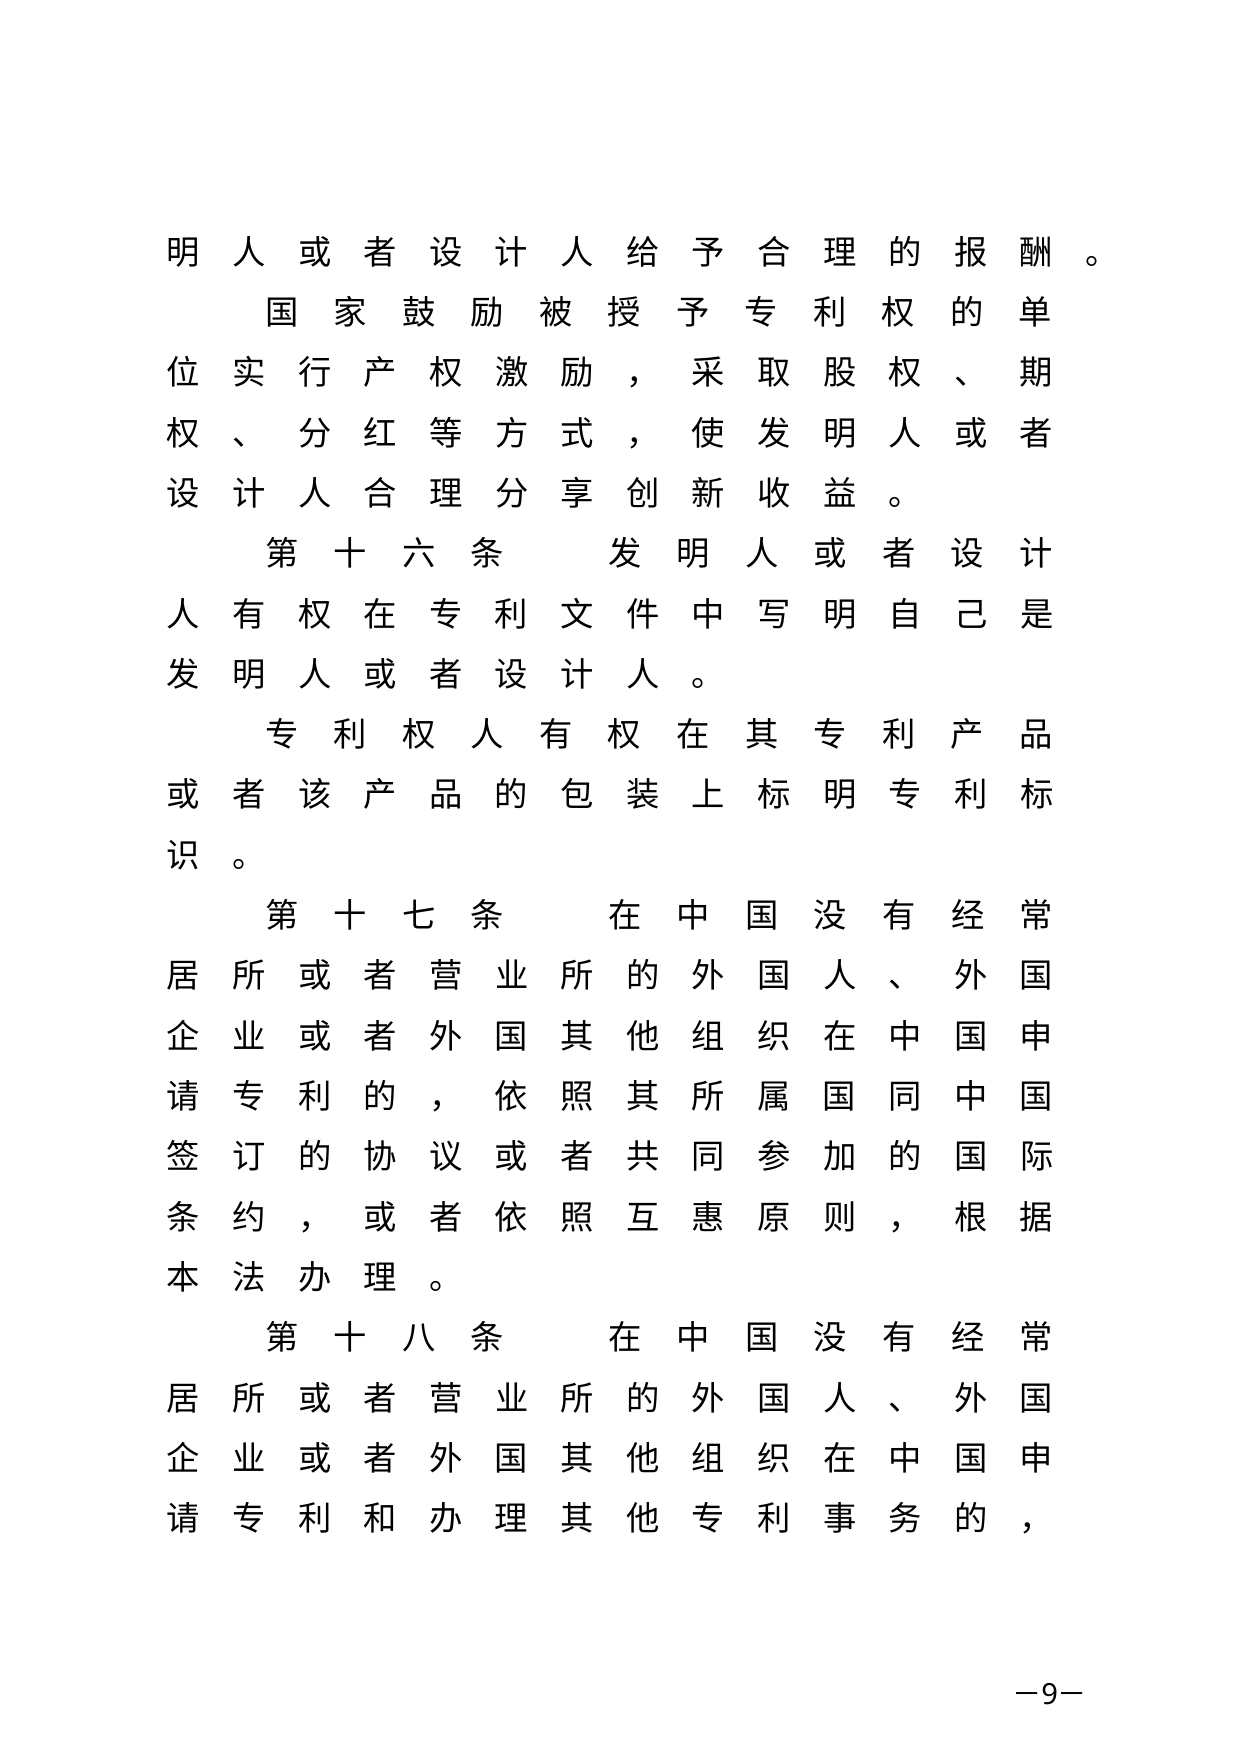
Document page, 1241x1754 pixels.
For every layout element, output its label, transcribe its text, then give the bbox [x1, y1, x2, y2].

text 第十七条 在中国没有经常居所或者营业所的外国人、外国企业或者外国其他组织在中国申请专利的，依照其所属国同中国签订的协议或者共同参加的国际条约，或者依照互惠原则，根据本法办理。 [167, 883, 1085, 1305]
text 专利权人有权在其专利产品或者该产品的包装上标明专利标识。 [167, 702, 1085, 883]
text 国家鼓励被授予专利权的单位实行产权激励，采取股权、期权、分红等方式，使发明人或者设计人合理分享创新收益。 [167, 280, 1085, 521]
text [167, 219, 1085, 280]
text 第十六条 发明人或者设计人有权在专利文件中写明自己是发明人或者设计人。 [167, 521, 1085, 702]
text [167, 1305, 1085, 1546]
